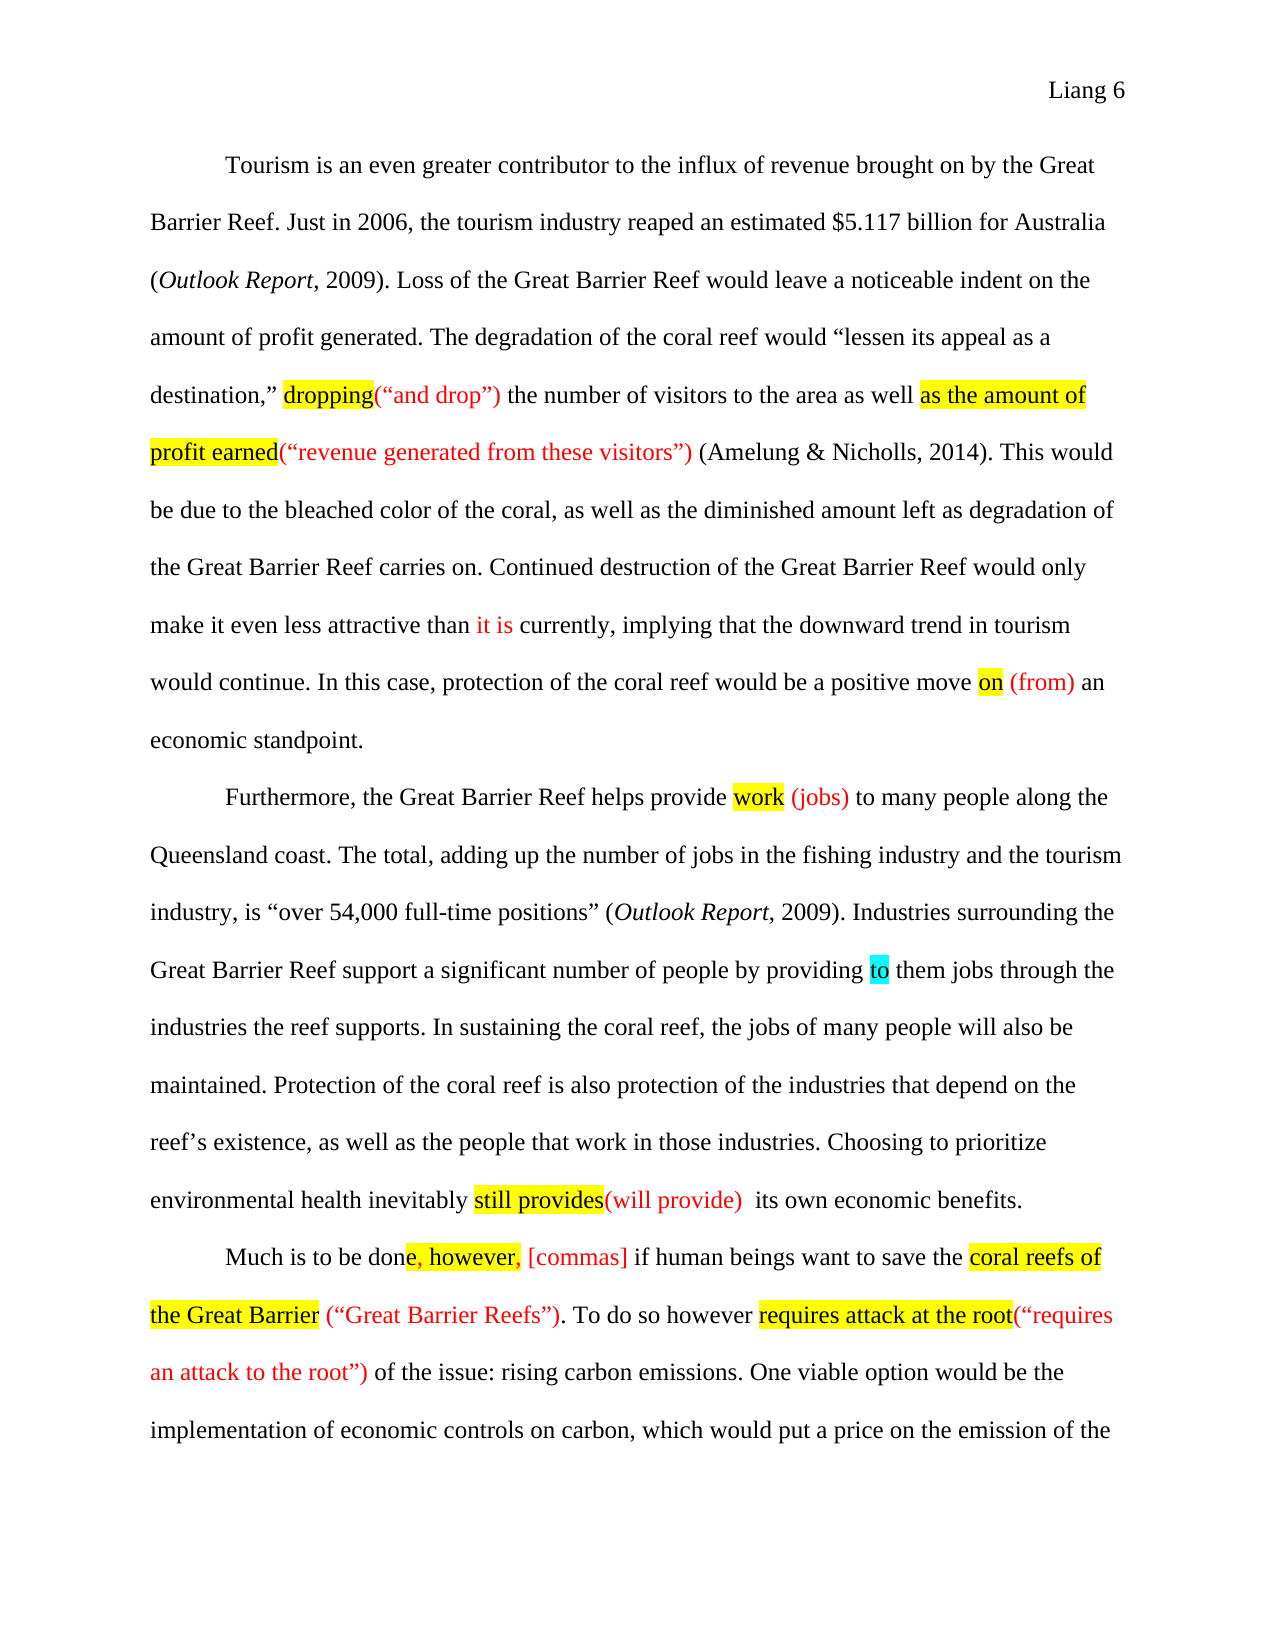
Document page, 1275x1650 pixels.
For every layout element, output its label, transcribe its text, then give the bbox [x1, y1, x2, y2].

text Tourism is an even greater contributor to the influx of revenue brought on by the Great Barrier Reef. Just in 2006, the tourism industry reaped an estimated $5.117 billion for Australia (Outlook Report, 2009). Loss of the Great Barrier Reef would leave a noticeable indent on the amount of profit generated. The degradation of the coral reef would “lessen its appeal as a destination,” dropping(“and drop”) the number of visitors to the area as well as the amount of profit earned(“revenue generated from these visitors”) (Amelung & Nicholls, 2014). This would be due to the bleached color of the coral, as well as the diminished amount left as degradation of the Great Barrier Reef carries on. Continued destruction of the Great Barrier Reef would only make it even less attractive than it is currently, implying that the downward trend in tourism would continue. In this case, protection of the coral reef would be a positive move on (from) an economic standpoint. [150, 150, 1125, 754]
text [150, 1242, 1125, 1444]
text Furthermore, the Great Barrier Reef helps provide work (jobs) to many people along the Queensland coast. The total, adding up the number of jobs in the fishing industry and the tourism industry, is “over 54,000 full-time positions” (Outlook Report, 2009). Industries surrounding the Great Barrier Reef support a significant number of people by providing to them jobs through the industries the reef supports. In sustaining the coral reef, the jobs of many people will also be maintained. Protection of the coral reef is also protection of the industries that depend on the reef’s existence, as well as the people that work in those industries. Choosing to prioritize environmental health inevitably still provides(will provide) its own economic benefits. [150, 782, 1125, 1214]
